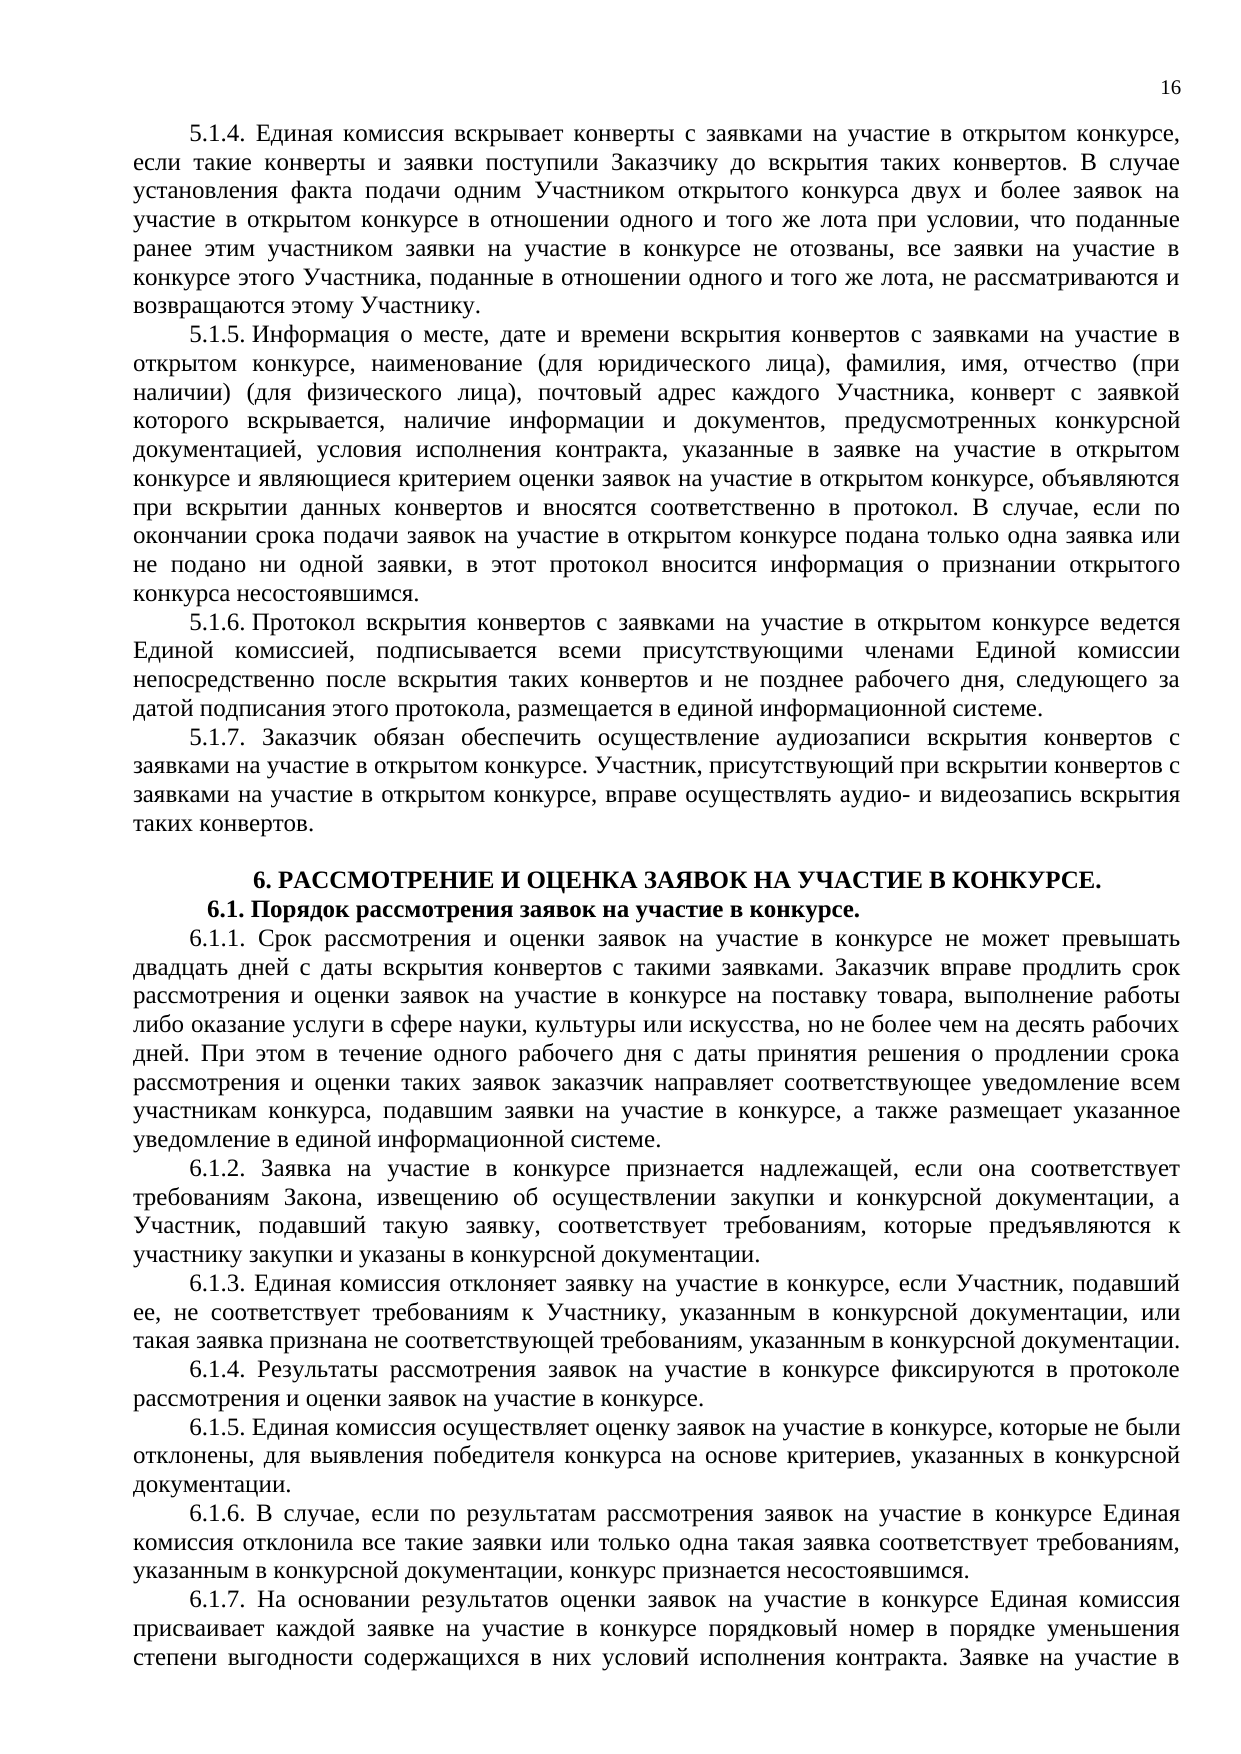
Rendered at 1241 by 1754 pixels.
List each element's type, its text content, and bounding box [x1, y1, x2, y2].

text 6.1.1. Срок рассмотрения и оценки заявок на участие в конкурсе не может превышать двадцать дней с даты вскрытия конвертов с такими заявками. Заказчик вправе продлить срок рассмотрения и оценки заявок на участие в конкурсе на поставку товара, выполнение работы либо оказание услуги в сфере науки, культуры или искусства, но не более чем на десять рабочих дней. При этом в течение одного рабочего дня с даты принятия решения о продлении срока рассмотрения и оценки таких заявок заказчик направляет соответствующее уведомление всем участникам конкурса, подавшим заявки на участие в конкурсе, а также размещает указанное уведомление в единой информационной системе. [133, 923, 1181, 1153]
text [133, 1584, 1181, 1671]
text 6.1.3. Единая комиссия отклоняет заявку на участие в конкурсе, если Участник, подавший ее, не соответствует требованиям к Участнику, указанным в конкурсной документации, или такая заявка признана не соответствующей требованиям, указанным в конкурсной документации. [133, 1268, 1181, 1354]
text 5.1.6. Протокол вскрытия конвертов с заявками на участие в открытом конкурсе ведется Единой комиссией, подписывается всеми присутствующими членами Единой комиссии непосредственно после вскрытия таких конвертов и не позднее рабочего дня, следующего за датой подписания этого протокола, размещается в единой информационной системе. [133, 607, 1181, 722]
text 6.1.6. В случае, если по результатам рассмотрения заявок на участие в конкурсе Единая комиссия отклонила все такие заявки или только одна такая заявка соответствует требованиям, указанным в конкурсной документации, конкурс признается несостоявшимся. [133, 1498, 1181, 1584]
text 6. РАССМОТРЕНИЕ И ОЦЕНКА ЗАЯВОК НА УЧАСТИЕ В КОНКУРСЕ. [178, 866, 1181, 894]
text 5.1.4. Единая комиссия вскрывает конверты с заявками на участие в открытом конкурсе, если такие конверты и заявки поступили Заказчику до вскрытия таких конвертов. В случае установления факта подачи одним Участником открытого конкурса двух и более заявок на участие в открытом конкурсе в отношении одного и того же лота при условии, что поданные ранее этим участником заявки на участие в конкурсе не отозваны, все заявки на участие в конкурсе этого Участника, поданные в отношении одного и того же лота, не рассматриваются и возвращаются этому Участнику. [133, 118, 1181, 319]
text 5.1.7. Заказчик обязан обеспечить осуществление аудиозаписи вскрытия конвертов с заявками на участие в открытом конкурсе. Участник, присутствующий при вскрытии конвертов с заявками на участие в открытом конкурсе, вправе осуществлять аудио- и видеозапись вскрытия таких конвертов. [133, 722, 1181, 837]
text 5.1.5. Информация о месте, дате и времени вскрытия конвертов с заявками на участие в открытом конкурсе, наименование (для юридического лица), фамилия, имя, отчество (при наличии) (для физического лица), почтовый адрес каждого Участника, конверт с заявкой которого вскрывается, наличие информации и документов, предусмотренных конкурсной документацией, условия исполнения контракта, указанные в заявке на участие в открытом конкурсе и являющиеся критерием оценки заявок на участие в открытом конкурсе, объявляются при вскрытии данных конвертов и вносятся соответственно в протокол. В случае, если по окончании срока подачи заявок на участие в открытом конкурсе подана только одна заявка или не подано ни одной заявки, в этот протокол вносится информация о признании открытого конкурса несостоявшимся. [133, 319, 1181, 607]
list 6.1. Порядок рассмотрения заявок на участие в конкурсе. [133, 894, 1181, 923]
text 6.1.4. Результаты рассмотрения заявок на участие в конкурсе фиксируются в протоколе рассмотрения и оценки заявок на участие в конкурсе. [133, 1354, 1181, 1412]
text 6.1.2. Заявка на участие в конкурсе признается надлежащей, если она соответствует требованиям Закона, извещению об осуществлении закупки и конкурсной документации, а Участник, подавший такую заявку, соответствует требованиям, которые предъявляются к участнику закупки и указаны в конкурсной документации. [133, 1153, 1181, 1268]
text 6.1.5. Единая комиссия осуществляет оценку заявок на участие в конкурсе, которые не были отклонены, для выявления победителя конкурса на основе критериев, указанных в конкурсной документации. [133, 1412, 1181, 1498]
